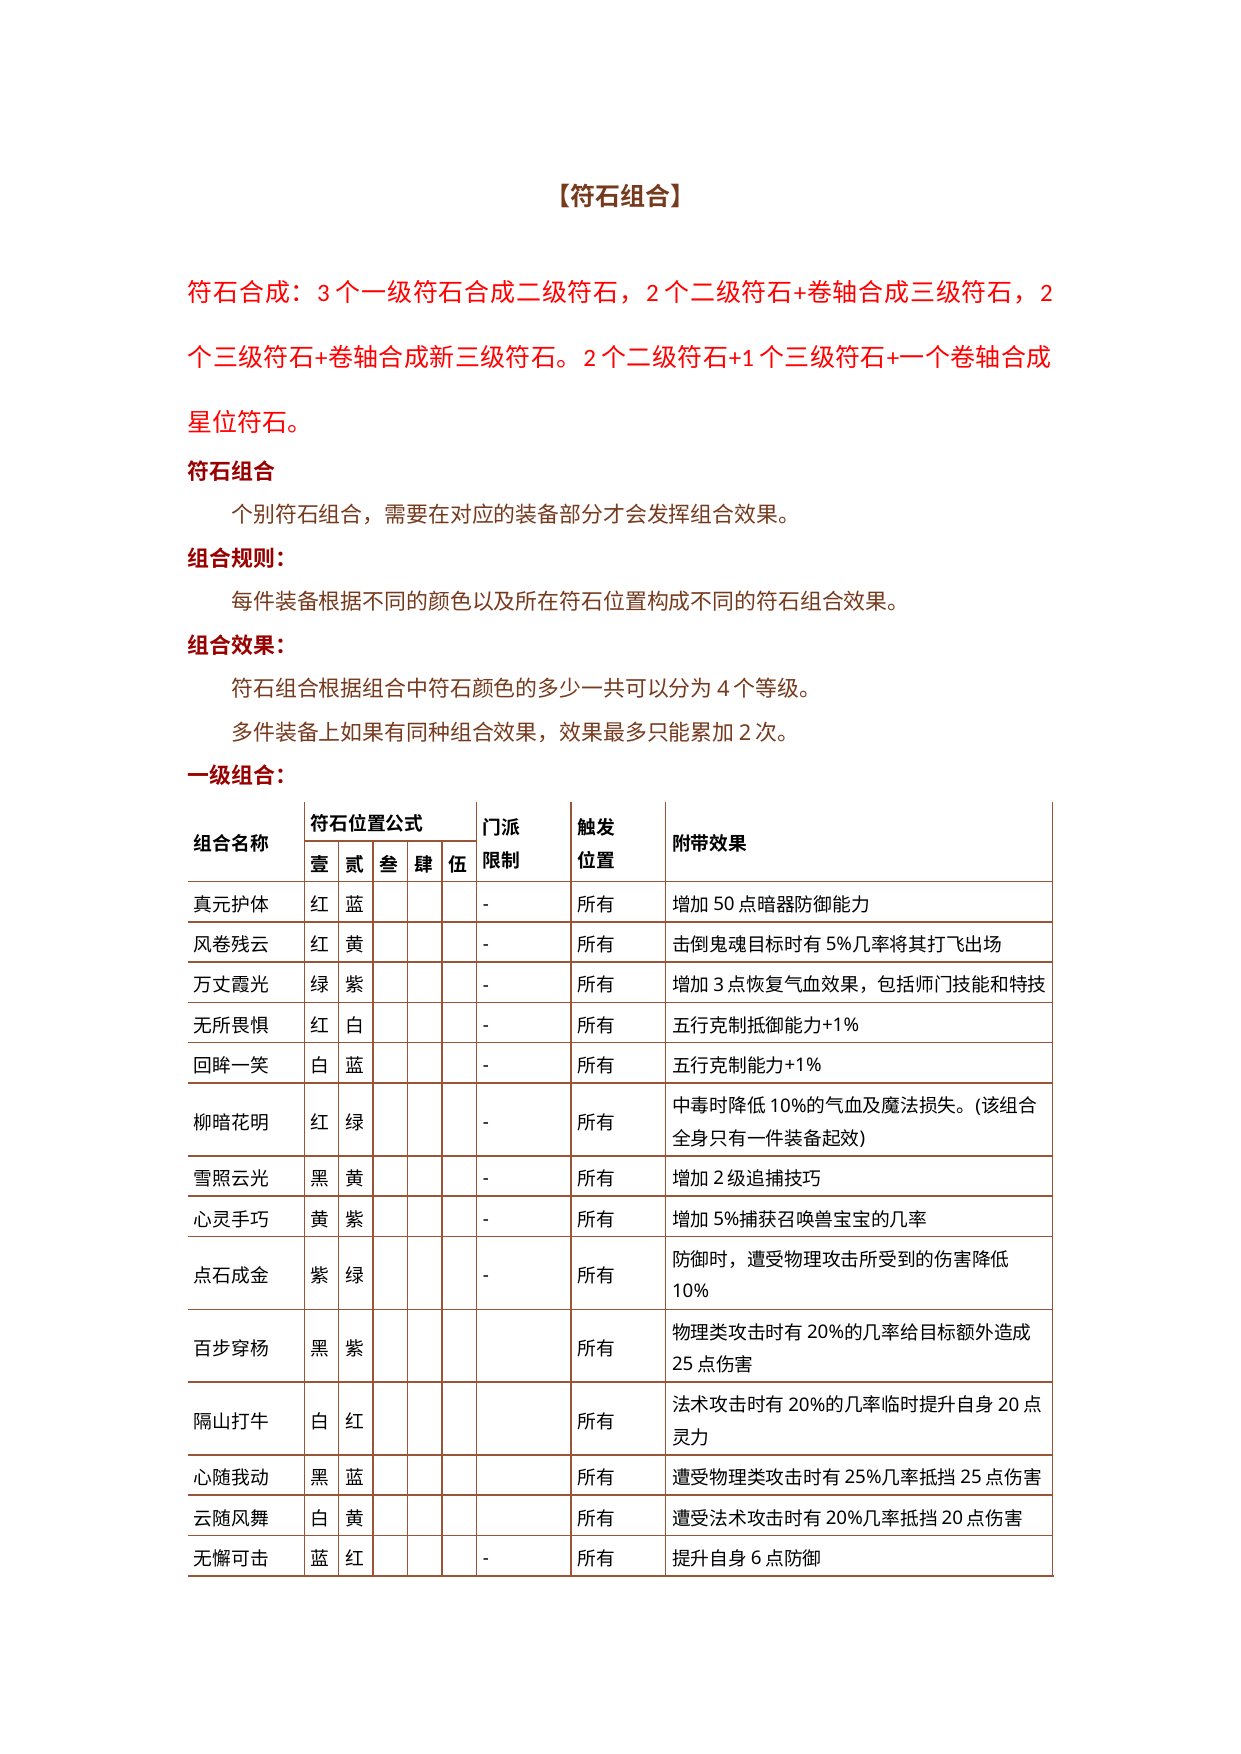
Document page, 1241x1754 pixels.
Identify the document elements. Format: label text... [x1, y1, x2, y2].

table_cell [374, 1003, 407, 1042]
subtitle 组合效果： [187, 627, 1053, 660]
table_cell 回眸一笑 [188, 1043, 304, 1082]
table_cell - [477, 923, 570, 961]
table_cell 提升自身6点防御 [666, 1536, 1052, 1575]
table_cell [408, 1197, 441, 1236]
table_cell [443, 1043, 476, 1082]
text 个别符石组合，需要在对应的装备部分才会发挥组合效果。 [187, 497, 1053, 529]
table_cell [443, 1197, 476, 1236]
table_cell [374, 1383, 407, 1454]
table_cell [374, 923, 407, 961]
table_cell 遭受物理类攻击时有25%几率抵挡25点伤害 [666, 1456, 1052, 1494]
table_cell 所有 [572, 963, 665, 1002]
table_cell 蓝 [339, 882, 372, 921]
table_cell [408, 1456, 441, 1494]
table_cell 蓝 [305, 1536, 338, 1575]
table_cell 红 [305, 1084, 338, 1155]
table_cell - [477, 1043, 570, 1082]
table_cell [443, 963, 476, 1002]
table_header 组合名称 [188, 802, 304, 881]
subtitle 组合规则： [187, 540, 1053, 573]
text 符石合成：3个一级符石合成二级符石，2个二级符石+卷轴合成三级符石，2个三级符石+卷轴合成新三级符石。2个二级符石+1个三级符石+一个卷轴合成星位符石。 [187, 258, 1053, 453]
table_cell 黄 [305, 1197, 338, 1236]
table_cell 所有 [572, 1456, 665, 1494]
table_cell [374, 1237, 407, 1308]
table_cell 紫 [339, 1310, 372, 1381]
table_header 门派 限制 [477, 802, 570, 881]
table_cell 白 [305, 1043, 338, 1082]
table_cell [477, 1383, 570, 1454]
table_cell 防御时，遭受物理攻击所受到的伤害降低10% [666, 1237, 1052, 1308]
table_cell [374, 1496, 407, 1535]
table_cell 隔山打牛 [188, 1383, 304, 1454]
table_cell 无懈可击 [188, 1536, 304, 1575]
table_cell [408, 1043, 441, 1082]
table_cell 贰 [339, 842, 372, 881]
table_cell 所有 [572, 1536, 665, 1575]
table_cell 所有 [572, 1197, 665, 1236]
table_cell 黑 [305, 1456, 338, 1494]
table_cell 白 [339, 1003, 372, 1042]
table_cell [408, 1383, 441, 1454]
table_cell 紫 [305, 1237, 338, 1308]
table_cell 黑 [305, 1310, 338, 1381]
table_cell 柳暗花明 [188, 1084, 304, 1155]
table_cell [408, 1310, 441, 1381]
table_cell 雪照云光 [188, 1157, 304, 1195]
table_cell 绿 [305, 963, 338, 1002]
table_cell [443, 923, 476, 961]
table_cell 百步穿杨 [188, 1310, 304, 1381]
table_cell [408, 963, 441, 1002]
table_cell 所有 [572, 1043, 665, 1082]
table_cell [408, 1157, 441, 1195]
table_cell 黄 [339, 1157, 372, 1195]
table_cell 增加2级追捕技巧 [666, 1157, 1052, 1195]
table_cell 所有 [572, 1003, 665, 1042]
table_cell [443, 1496, 476, 1535]
table_cell [374, 1043, 407, 1082]
table_cell [443, 882, 476, 921]
table_cell [477, 1496, 570, 1535]
table_cell 法术攻击时有20%的几率临时提升自身20点灵力 [666, 1383, 1052, 1454]
table_cell 万丈霞光 [188, 963, 304, 1002]
table_cell 所有 [572, 1496, 665, 1535]
table_cell 红 [305, 923, 338, 961]
table_cell [443, 1456, 476, 1494]
table_header 触发 位置 [572, 802, 665, 881]
table_cell 点石成金 [188, 1237, 304, 1308]
table_cell 肆 [408, 842, 441, 881]
table_cell 白 [305, 1383, 338, 1454]
table_cell 红 [339, 1536, 372, 1575]
table_cell [408, 1237, 441, 1308]
table_cell [374, 1536, 407, 1575]
table_cell 所有 [572, 1157, 665, 1195]
table_cell - [477, 1003, 570, 1042]
table_cell [374, 1197, 407, 1236]
table_cell 伍 [443, 842, 476, 881]
table_cell [374, 1456, 407, 1494]
subtitle 一级组合： [187, 758, 1053, 791]
table_cell 所有 [572, 923, 665, 961]
table_cell 所有 [572, 1237, 665, 1308]
table_cell 无所畏惧 [188, 1003, 304, 1042]
table_cell - [477, 1197, 570, 1236]
table_cell 紫 [339, 963, 372, 1002]
table_cell [408, 923, 441, 961]
table_cell [374, 963, 407, 1002]
table_cell [408, 1496, 441, 1535]
table_cell 白 [305, 1496, 338, 1535]
table_cell [443, 1003, 476, 1042]
table_cell 所有 [572, 882, 665, 921]
table_cell 增加5%捕获召唤兽宝宝的几率 [666, 1197, 1052, 1236]
text 每件装备根据不同的颜色以及所在符石位置构成不同的符石组合效果。 [187, 584, 1053, 616]
table_cell 五行克制抵御能力+1% [666, 1003, 1052, 1042]
table_cell 绿 [339, 1237, 372, 1308]
table_cell 黄 [339, 1496, 372, 1535]
table_cell [443, 1237, 476, 1308]
table_cell 心随我动 [188, 1456, 304, 1494]
table_cell 击倒鬼魂目标时有5%几率将其打飞出场 [666, 923, 1052, 961]
table_cell 蓝 [339, 1456, 372, 1494]
table_header 附带效果 [666, 802, 1052, 881]
table_cell 黄 [339, 923, 372, 961]
table_header 符石位置公式 [305, 802, 476, 840]
table_cell 所有 [572, 1084, 665, 1155]
table_cell [443, 1310, 476, 1381]
table_cell [374, 1310, 407, 1381]
table_cell 心灵手巧 [188, 1197, 304, 1236]
table_cell 红 [339, 1383, 372, 1454]
table_cell 蓝 [339, 1043, 372, 1082]
table_cell - [477, 1237, 570, 1308]
table_cell 红 [305, 1003, 338, 1042]
table_cell - [477, 963, 570, 1002]
table_cell 风卷残云 [188, 923, 304, 961]
table_cell 黑 [305, 1157, 338, 1195]
table_cell 叁 [374, 842, 407, 881]
table_cell [443, 1157, 476, 1195]
subtitle 符石组合 [187, 453, 1053, 486]
text 多件装备上如果有同种组合效果，效果最多只能累加2次。 [187, 714, 1053, 747]
table_cell 中毒时降低10%的气血及魔法损失。(该组合全身只有一件装备起效) [666, 1084, 1052, 1155]
table_cell [408, 1084, 441, 1155]
table_cell 真元护体 [188, 882, 304, 921]
table_cell - [477, 1084, 570, 1155]
table_cell [374, 1084, 407, 1155]
table_cell 五行克制能力+1% [666, 1043, 1052, 1082]
table_cell [477, 1456, 570, 1494]
table_cell [477, 1310, 570, 1381]
table_cell 绿 [339, 1084, 372, 1155]
table_cell [374, 1157, 407, 1195]
text 符石组合根据组合中符石颜色的多少一共可以分为4个等级。 [187, 671, 1053, 703]
table_cell [374, 882, 407, 921]
table_cell 紫 [339, 1197, 372, 1236]
table_cell 所有 [572, 1383, 665, 1454]
table_cell 所有 [572, 1310, 665, 1381]
table_cell [443, 1383, 476, 1454]
subtitle 【符石组合】 [187, 162, 1053, 227]
table_cell 物理类攻击时有20%的几率给目标额外造成25点伤害 [666, 1310, 1052, 1381]
table_cell 壹 [305, 842, 338, 881]
table_cell [408, 1536, 441, 1575]
table_cell [443, 1084, 476, 1155]
table_cell [408, 1003, 441, 1042]
table_cell [408, 882, 441, 921]
table_cell [443, 1536, 476, 1575]
table_cell 遭受法术攻击时有20%几率抵挡20点伤害 [666, 1496, 1052, 1535]
table_cell - [477, 882, 570, 921]
table_cell 增加3点恢复气血效果，包括师门技能和特技 [666, 963, 1052, 1002]
table_cell 红 [305, 882, 338, 921]
table_cell - [477, 1157, 570, 1195]
table_cell 增加50点暗器防御能力 [666, 882, 1052, 921]
table_cell 云随风舞 [188, 1496, 304, 1535]
table_cell - [477, 1536, 570, 1575]
